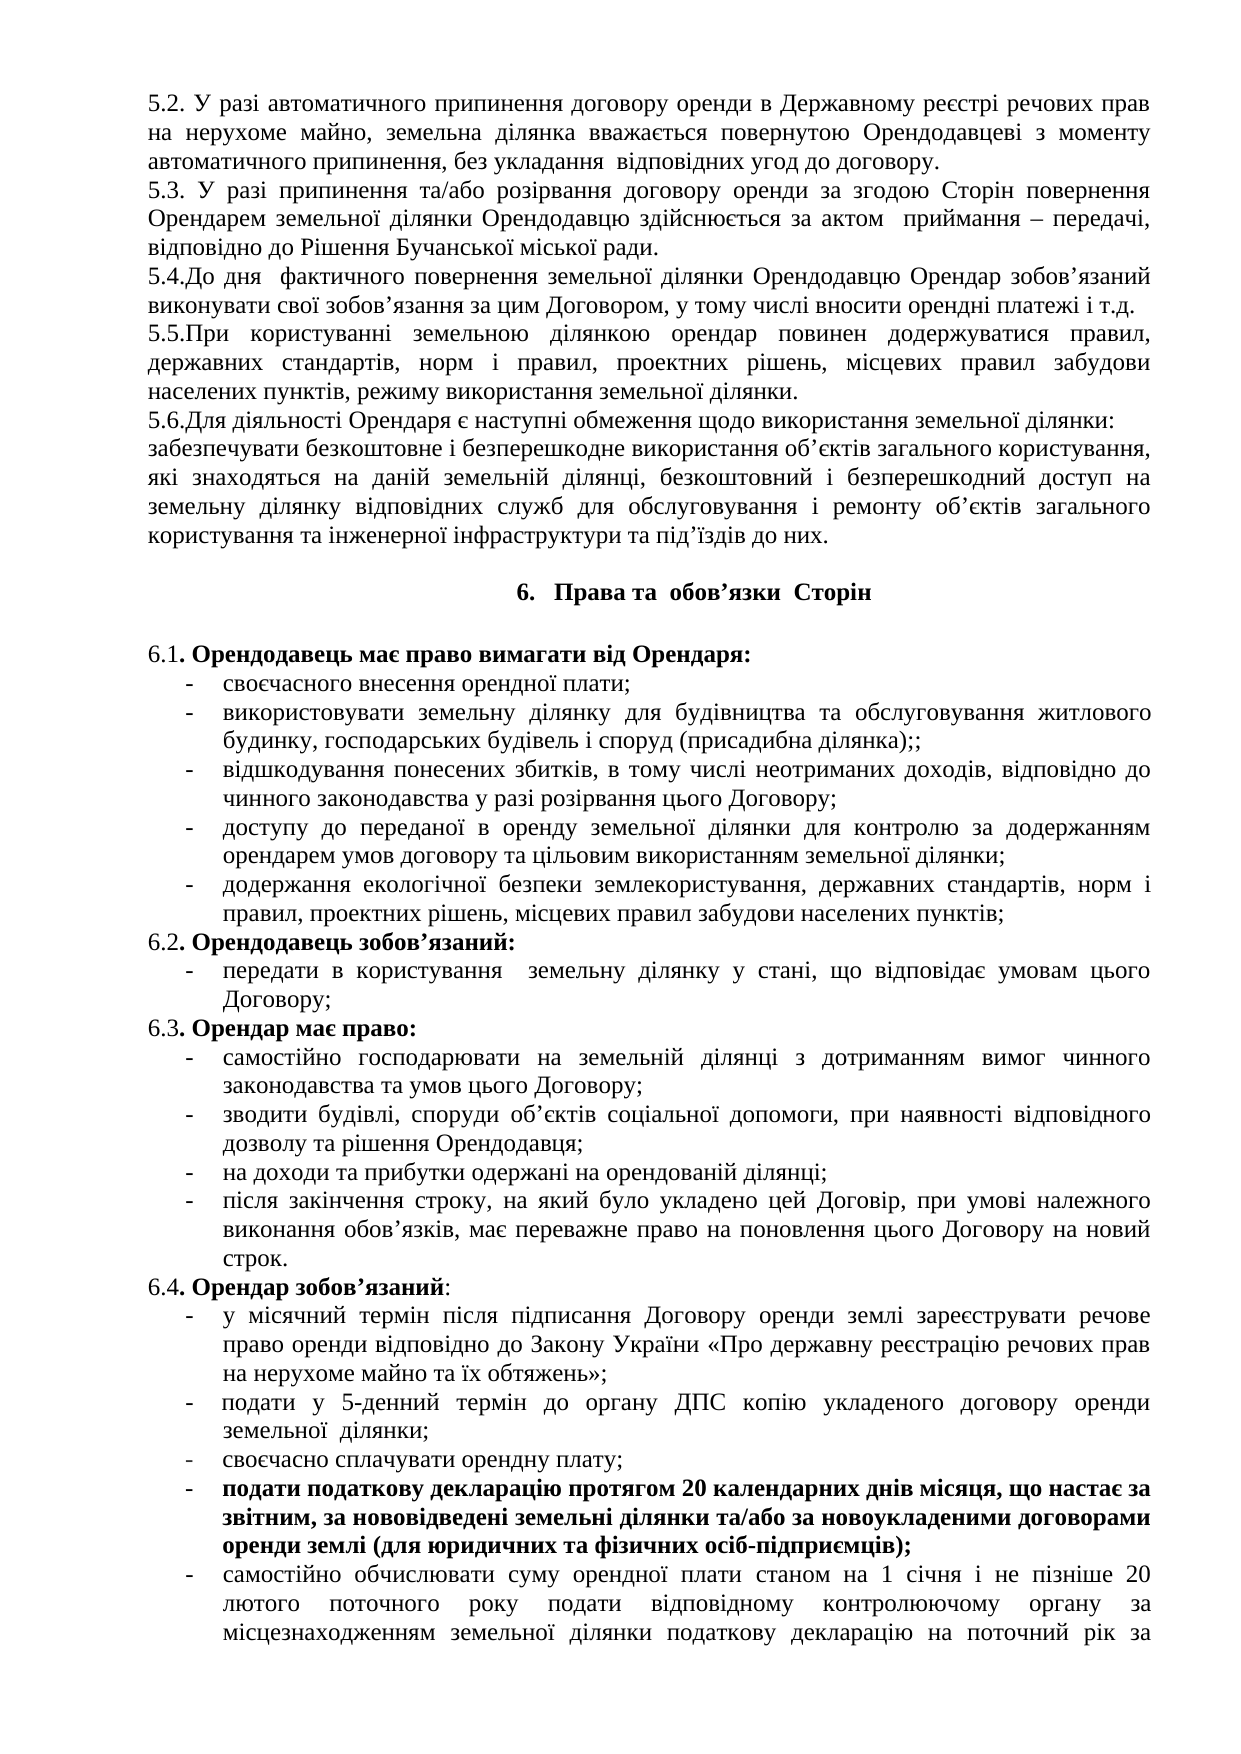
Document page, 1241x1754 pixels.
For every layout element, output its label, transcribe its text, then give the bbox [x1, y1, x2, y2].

list самостійно господарювати на земельній ділянці з дотриманням вимог чинного законодавства та умов цього Договору; [185, 1042, 1152, 1099]
list у місячний термін після підписання Договору оренди землі зареєструвати речове право оренди відповідно до Закону України «Про державну реєстрацію речових прав на нерухоме майно та їх обтяжень»; [185, 1300, 1152, 1387]
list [185, 1559, 1152, 1645]
list зводити будівлі, споруди об’єктів соціальної допомоги, при наявності відповідного дозволу та рішення Орендодавця; [185, 1099, 1152, 1157]
list Права та обов’язки Сторін [236, 577, 1152, 606]
text 6.2. Орендодавець зобов’язаний: [148, 927, 1152, 955]
list додержання екологічної безпеки землекористування, державних стандартів, норм і правил, проектних рішень, місцевих правил забудови населених пунктів; [185, 869, 1152, 927]
text 5.2. У разі автоматичного припинення договору оренди в Державному реєстрі речових прав на нерухоме майно, земельна ділянка вважається повернутою Орендодавцеві з моменту автоматичного припинення, без укладання відповідних угод до договору. [148, 88, 1152, 175]
list доступу до переданої в оренду земельної ділянки для контролю за додержанням орендарем умов договору та цільовим використанням земельної ділянки; [185, 812, 1152, 869]
list використовувати земельну ділянку для будівництва та обслуговування житлового будинку, господарських будівель і споруд (присадибна ділянка);; [185, 697, 1152, 754]
text 5.4.До дня фактичного повернення земельної ділянки Орендодавцю Орендар зобов’язаний виконувати свої зобов’язання за цим Договором, у тому числі вносити орендні платежі і т.д. [148, 261, 1152, 318]
text 6.1. Орендодавець має право вимагати від Орендаря: [148, 639, 1152, 668]
text 5.3. У разі припинення та/або розірвання договору оренди за згодою Сторін повернення Орендарем земельної ділянки Орендодавцю здійснюється за актом приймання – передачі, відповідно до Рішення Бучанської міської ради. [148, 175, 1152, 261]
text 6.3. Орендар має право: [148, 1013, 1152, 1042]
list відшкодування понесених збитків, в тому числі неотриманих доходів, відповідно до чинного законодавства у разі розірвання цього Договору; [185, 754, 1152, 812]
list передати в користування земельну ділянку у стані, що відповідає умовам цього Договору; [185, 955, 1152, 1013]
list подати податкову декларацію протягом 20 календарних днів місяця, що настає за звітним, за нововідведені земельні ділянки та/або за новоукладеними договорами оренди землі (для юридичних та фізичних осіб-підприємців); [185, 1473, 1152, 1559]
list після закінчення строку, на який було укладено цей Договір, при умові належного виконання обов’язків, має переважне право на поновлення цього Договору на новий строк. [185, 1185, 1152, 1272]
text 6.4. Орендар зобов’язаний: [148, 1272, 1152, 1300]
list на доходи та прибутки одержані на орендованій ділянці; [185, 1157, 1152, 1185]
text забезпечувати безкоштовне і безперешкодне використання об’єктів загального користування, які знаходяться на даній земельній ділянці, безкоштовний і безперешкодний доступ на земельну ділянку відповідних служб для обслуговування і ремонту об’єктів загального користування та інженерної інфраструктури та під’їздів до них. [148, 433, 1152, 548]
text 5.6.Для діяльності Орендаря є наступні обмеження щодо використання земельної ділянки: [148, 405, 1152, 433]
list своєчасно сплачувати орендну плату; [185, 1444, 1152, 1473]
list подати у 5-денний термін до органу ДПС копію укладеного договору оренди земельної ділянки; [185, 1387, 1152, 1444]
text 5.5.При користуванні земельною ділянкою орендар повинен додержуватися правил, державних стандартів, норм і правил, проектних рішень, місцевих правил забудови населених пунктів, режиму використання земельної ділянки. [148, 318, 1152, 405]
list своєчасного внесення орендної плати; [185, 668, 1152, 697]
